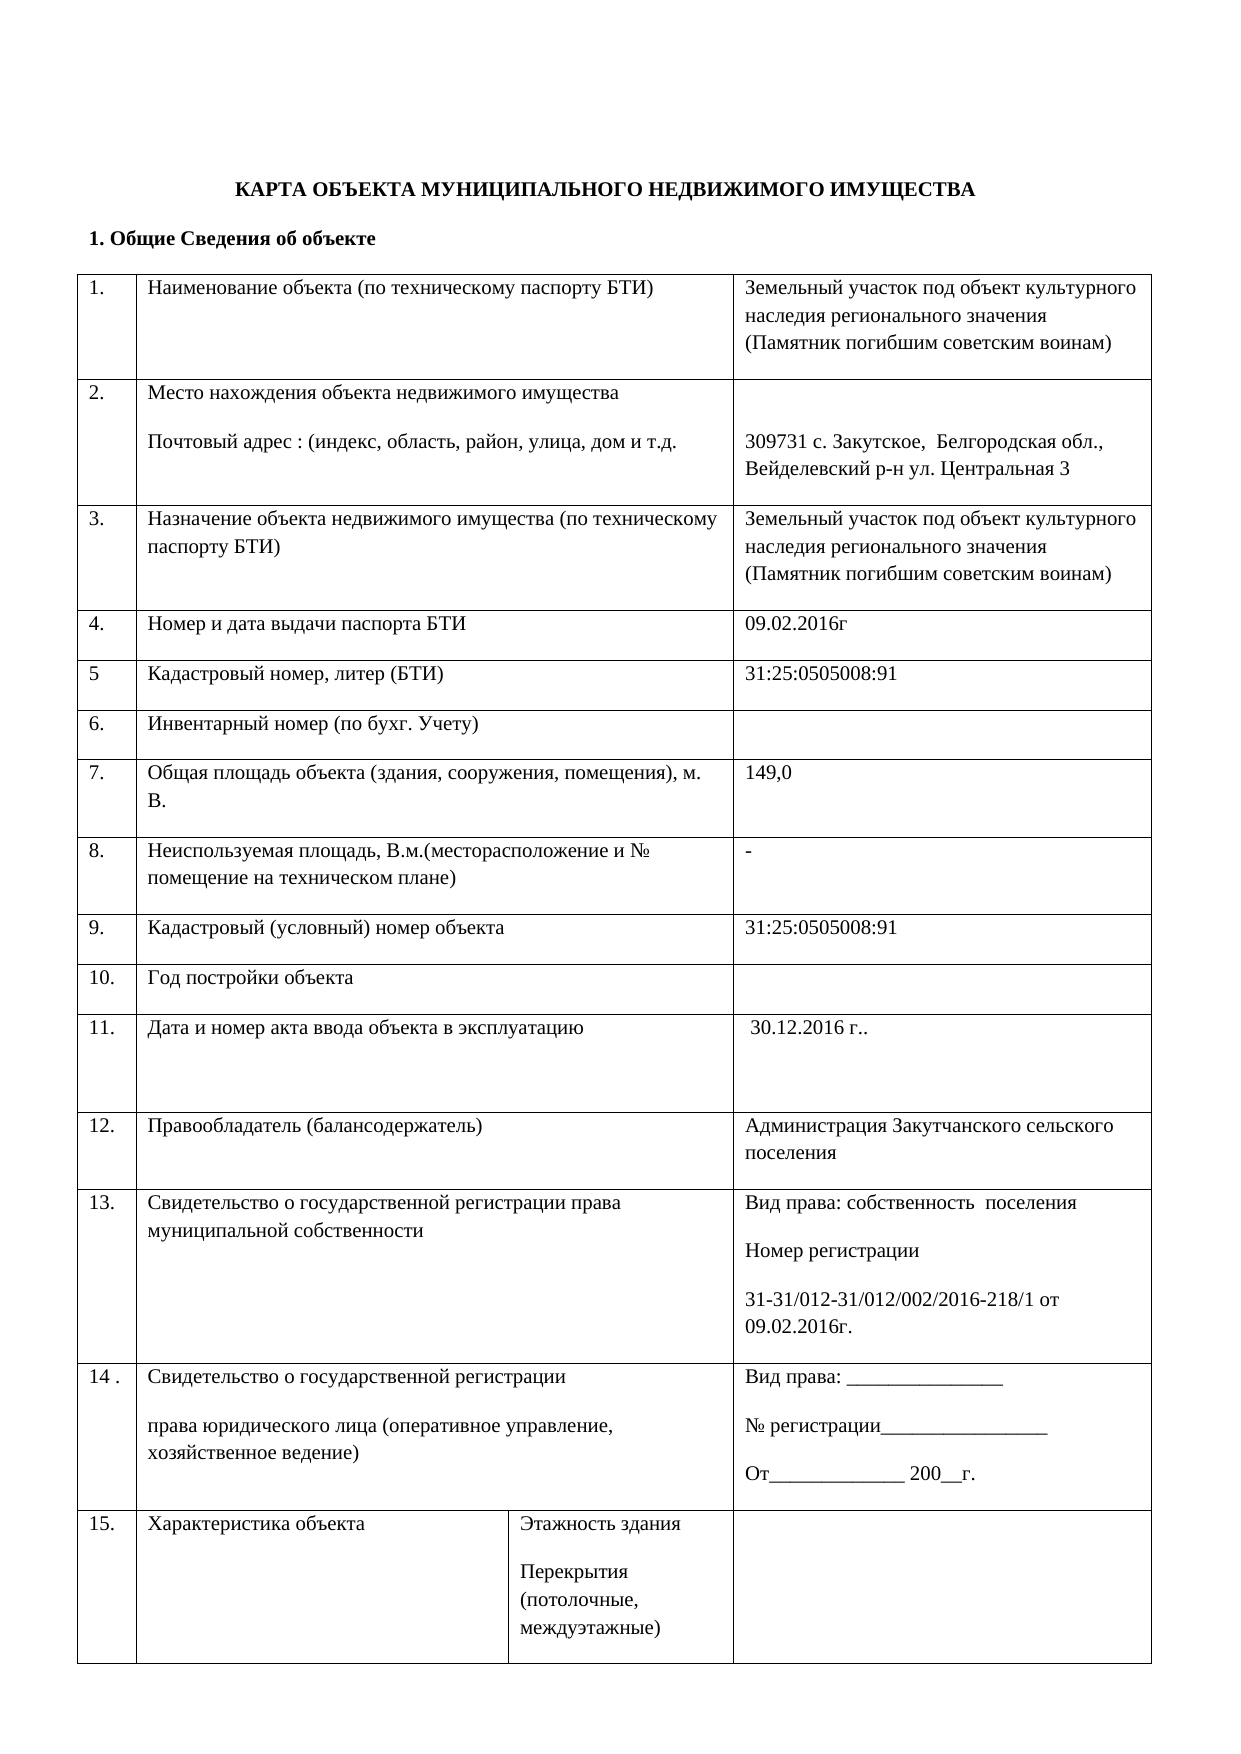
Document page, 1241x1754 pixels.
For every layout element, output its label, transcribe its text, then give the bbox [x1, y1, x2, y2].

table_cell 6. [78, 711, 136, 759]
table_cell 4. [78, 611, 136, 660]
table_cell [137, 1511, 508, 1663]
table_cell 3. [78, 506, 136, 610]
table_cell 8. [78, 838, 136, 914]
table_cell Назначение объекта недвижимого имущества (по техническому паспорту БТИ) [137, 506, 733, 610]
table_cell 9. [78, 915, 136, 964]
table_header Земельный участок под объект культурного наследия регионального значения (Памятник погибшим советским воинам) [734, 275, 1151, 379]
text 1. Общие Сведения об объекте [89, 226, 1122, 250]
table_cell Правообладатель (балансодержатель) [137, 1113, 733, 1189]
table_cell Неиспользуемая площадь, В.м.(месторасположение и № помещение на техническом плане) [137, 838, 733, 914]
table_cell Кадастровый (условный) номер объекта [137, 915, 733, 964]
table_cell 309731 с. Закутское, Белгородская обл., Вейделевский р-н ул. Центральная 3 [734, 380, 1151, 505]
table_cell 31:25:0505008:91 [734, 661, 1151, 709]
table_cell Номер и дата выдачи паспорта БТИ [137, 611, 733, 660]
table_cell 31:25:0505008:91 [734, 915, 1151, 964]
table_cell 10. [78, 965, 136, 1014]
table_cell [734, 965, 1151, 1014]
table_cell [734, 1511, 1151, 1663]
table_cell 14 . [78, 1364, 136, 1510]
table_cell 09.02.2016г [734, 611, 1151, 660]
table_cell Кадастровый номер, литер (БТИ) [137, 661, 733, 709]
table_cell - [734, 838, 1151, 914]
table_cell Администрация Закутчанского сельского поселения [734, 1113, 1151, 1189]
table_cell 5 [78, 661, 136, 709]
table_cell Год постройки объекта [137, 965, 733, 1014]
text КАРТА ОБЪЕКТА МУНИЦИПАЛЬНОГО НЕДВИЖИМОГО ИМУЩЕСТВА [89, 177, 1122, 201]
table_cell Вид права: _______________ № регистрации________________ От_____________ 200__г. [734, 1364, 1151, 1510]
table_header 1. [78, 275, 136, 379]
table_cell 30.12.2016 г.. [734, 1015, 1151, 1112]
table_cell Инвентарный номер (по бухг. Учету) [137, 711, 733, 759]
table_cell [734, 711, 1151, 759]
table_cell Земельный участок под объект культурного наследия регионального значения (Памятник погибшим советским воинам) [734, 506, 1151, 610]
table_cell Вид права: собственность поселения Номер регистрации 31-31/012-31/012/002/2016-218/1 от 09.02.2016г. [734, 1190, 1151, 1363]
table_cell 12. [78, 1113, 136, 1189]
table_cell 149,0 [734, 760, 1151, 837]
table_cell 15. [78, 1511, 136, 1663]
table_cell 2. [78, 380, 136, 505]
table_cell Общая площадь объекта (здания, сооружения, помещения), м. В. [137, 760, 733, 837]
table_cell Свидетельство о государственной регистрации права юридического лица (оперативное управление, хозяйственное ведение) [137, 1364, 733, 1510]
table_cell 7. [78, 760, 136, 837]
table_cell 13. [78, 1190, 136, 1363]
table_cell 11. [78, 1015, 136, 1112]
table_cell Место нахождения объекта недвижимого имущества Почтовый адрес : (индекс, область, район, улица, дом и т.д. [137, 380, 733, 505]
table_cell Свидетельство о государственной регистрации права муниципальной собственности [137, 1190, 733, 1363]
table_cell Дата и номер акта ввода объекта в эксплуатацию [137, 1015, 733, 1112]
table_header Наименование объекта (по техническому паспорту БТИ) [137, 275, 733, 379]
table_cell Этажность здания Перекрытия (потолочные, междуэтажные) [509, 1511, 733, 1663]
